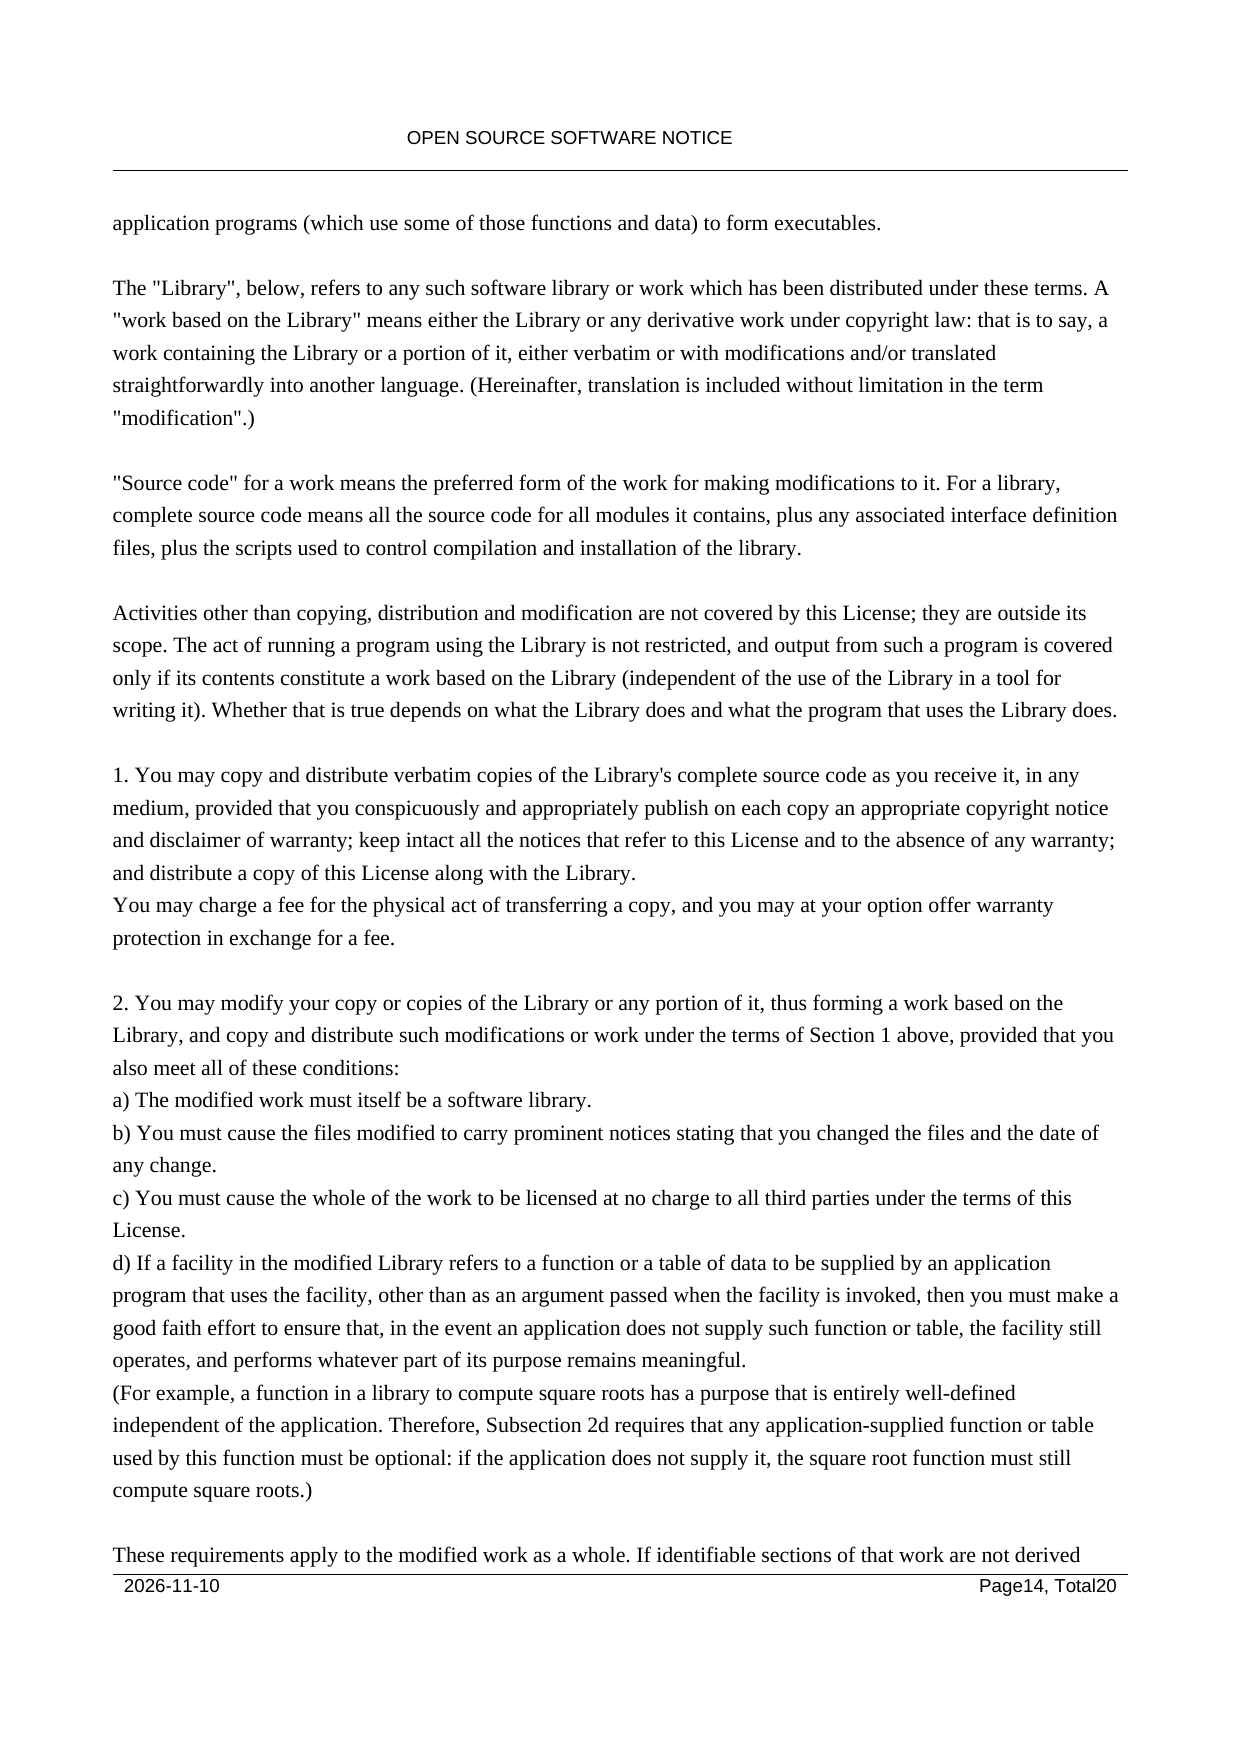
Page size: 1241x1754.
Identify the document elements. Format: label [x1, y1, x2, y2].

text [112, 206, 1128, 1571]
